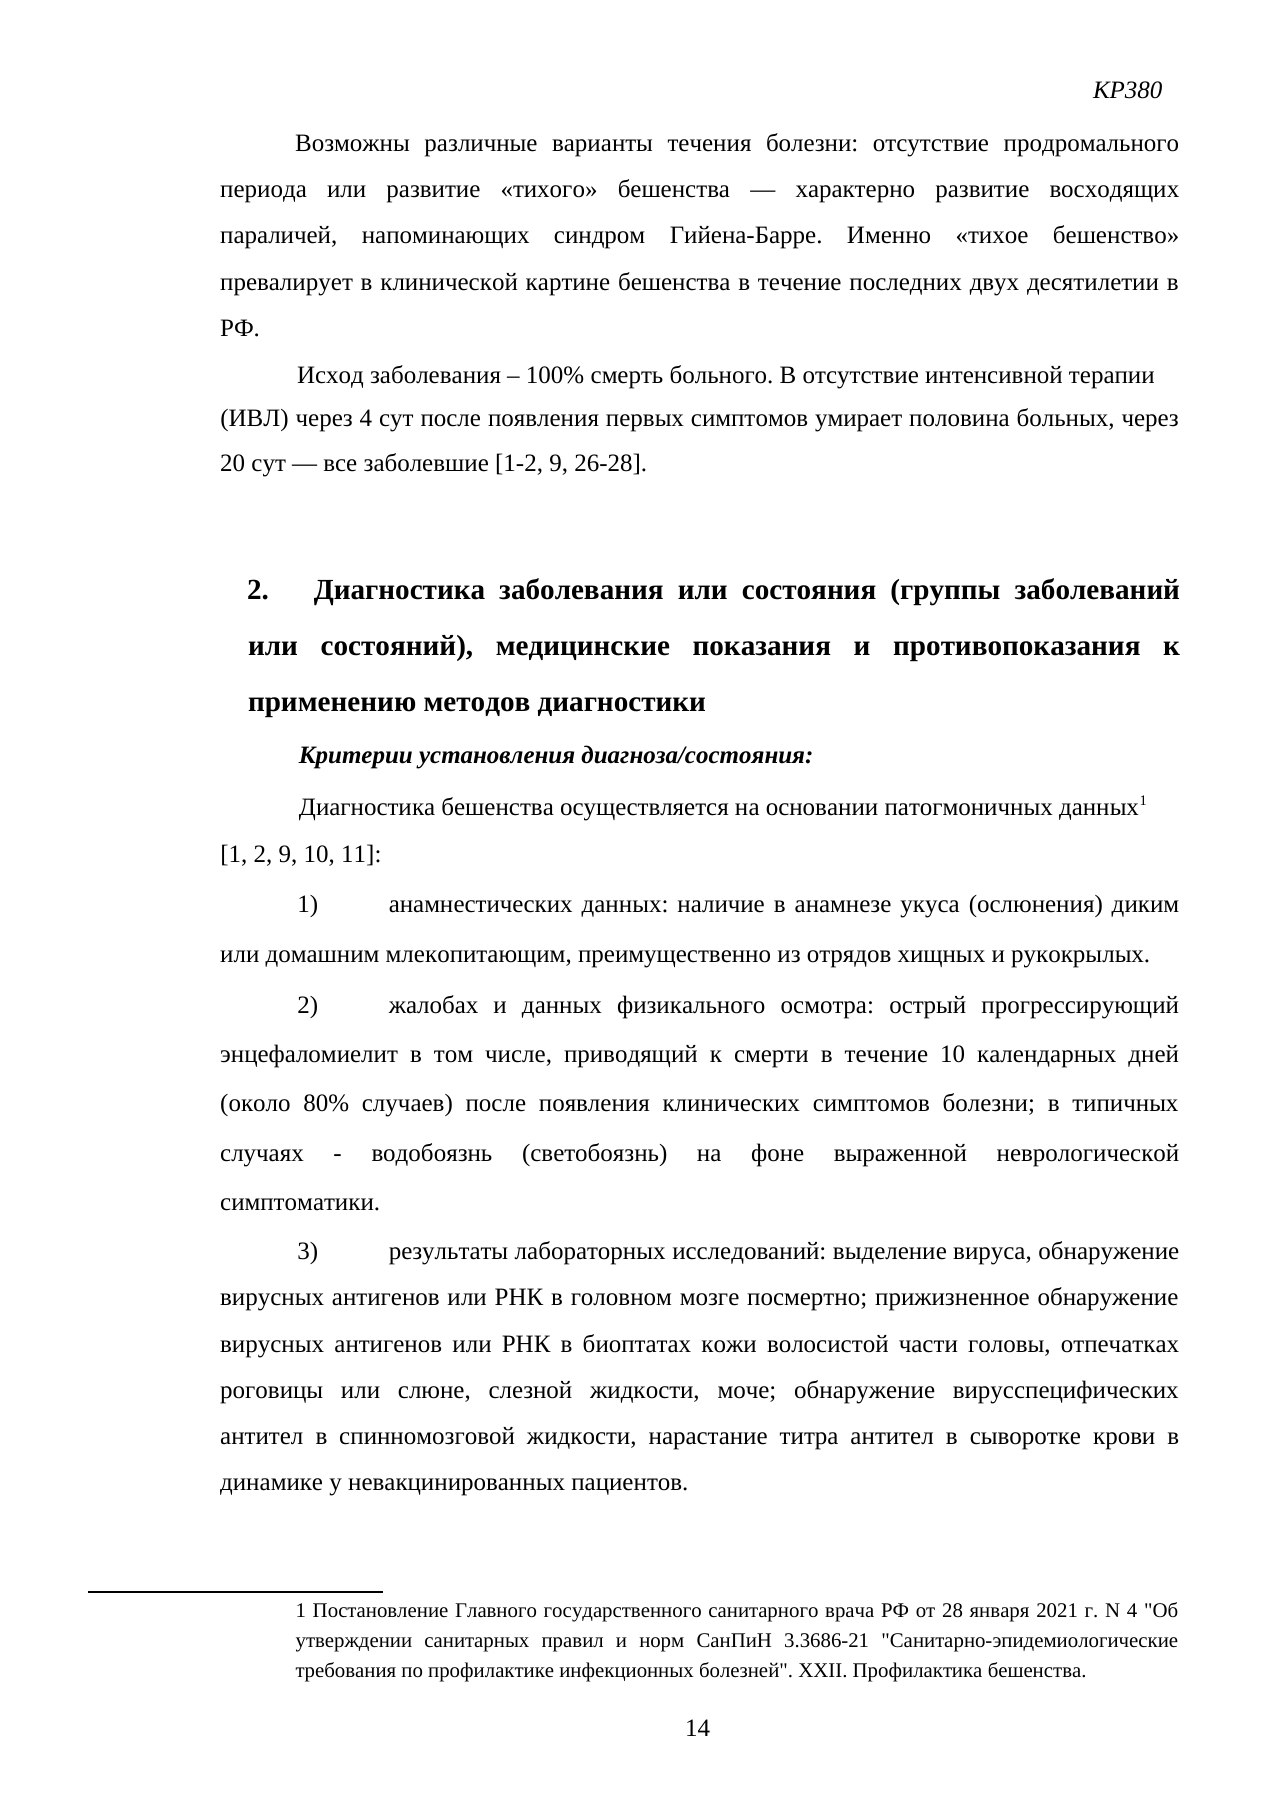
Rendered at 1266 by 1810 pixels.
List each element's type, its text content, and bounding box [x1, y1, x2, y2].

text (ИВЛ) через 4 сут после появления первых симптомов умирает половина больных, через 20 сут — все заболевшие [1-2, 9, 26-28]. [220, 403, 1180, 477]
subtitle 2. Диагностика заболевания или состояния (группы заболеваний или состояний), медицинские показания и противопоказания к применению методов диагностики [247, 572, 1181, 718]
text Исход заболевания – 100% смерть больного. В отсутствие интенсивной терапии [297, 360, 1180, 388]
list жалобах и данных физикального осмотра: острый прогрессирующий энцефаломиелит в том числе, приводящий к смерти в течение 10 календарных дней (около 80% случаев) после появления клинических симптомов болезни; в типичных случаях - водобоязнь (светобоязнь) на фоне выраженной неврологической симптоматики. [220, 990, 1180, 1215]
text Диагностика бешенства осуществляется на основании патогмоничных данных [298, 792, 1180, 820]
text Критерии установления диагноза/состояния: [298, 740, 1261, 769]
list результаты лабораторных исследований: выделение вируса, обнаружение вирусных антигенов или РНК в головном мозге посмертно; прижизненное обнаружение вирусных антигенов или РНК в биоптатах кожи волосистой части головы, отпечатках роговицы или слюне, слезной жидкости, моче; обнаружение вирусспецифических антител в спинномозговой жидкости, нарастание титра антител в сыворотке крови в динамике у невакцинированных пациентов. [220, 1236, 1180, 1496]
text Возможны различные варианты течения болезни: отсутствие продромального периода или развитие «тихого» бешенства — характерно развитие восходящих параличей, напоминающих синдром Гийена-Барре. Именно «тихое бешенство» превалирует в клинической картине бешенства в течение последних двух десятилетии в РФ. [220, 128, 1180, 342]
text [1, 2, 9, 10, 11]: [220, 839, 1180, 867]
list анамнестических данных: наличие в анамнезе укуса (ослюнения) диким или домашним млекопитающим, преимущественно из отрядов хищных и рукокрылых. [220, 889, 1180, 968]
